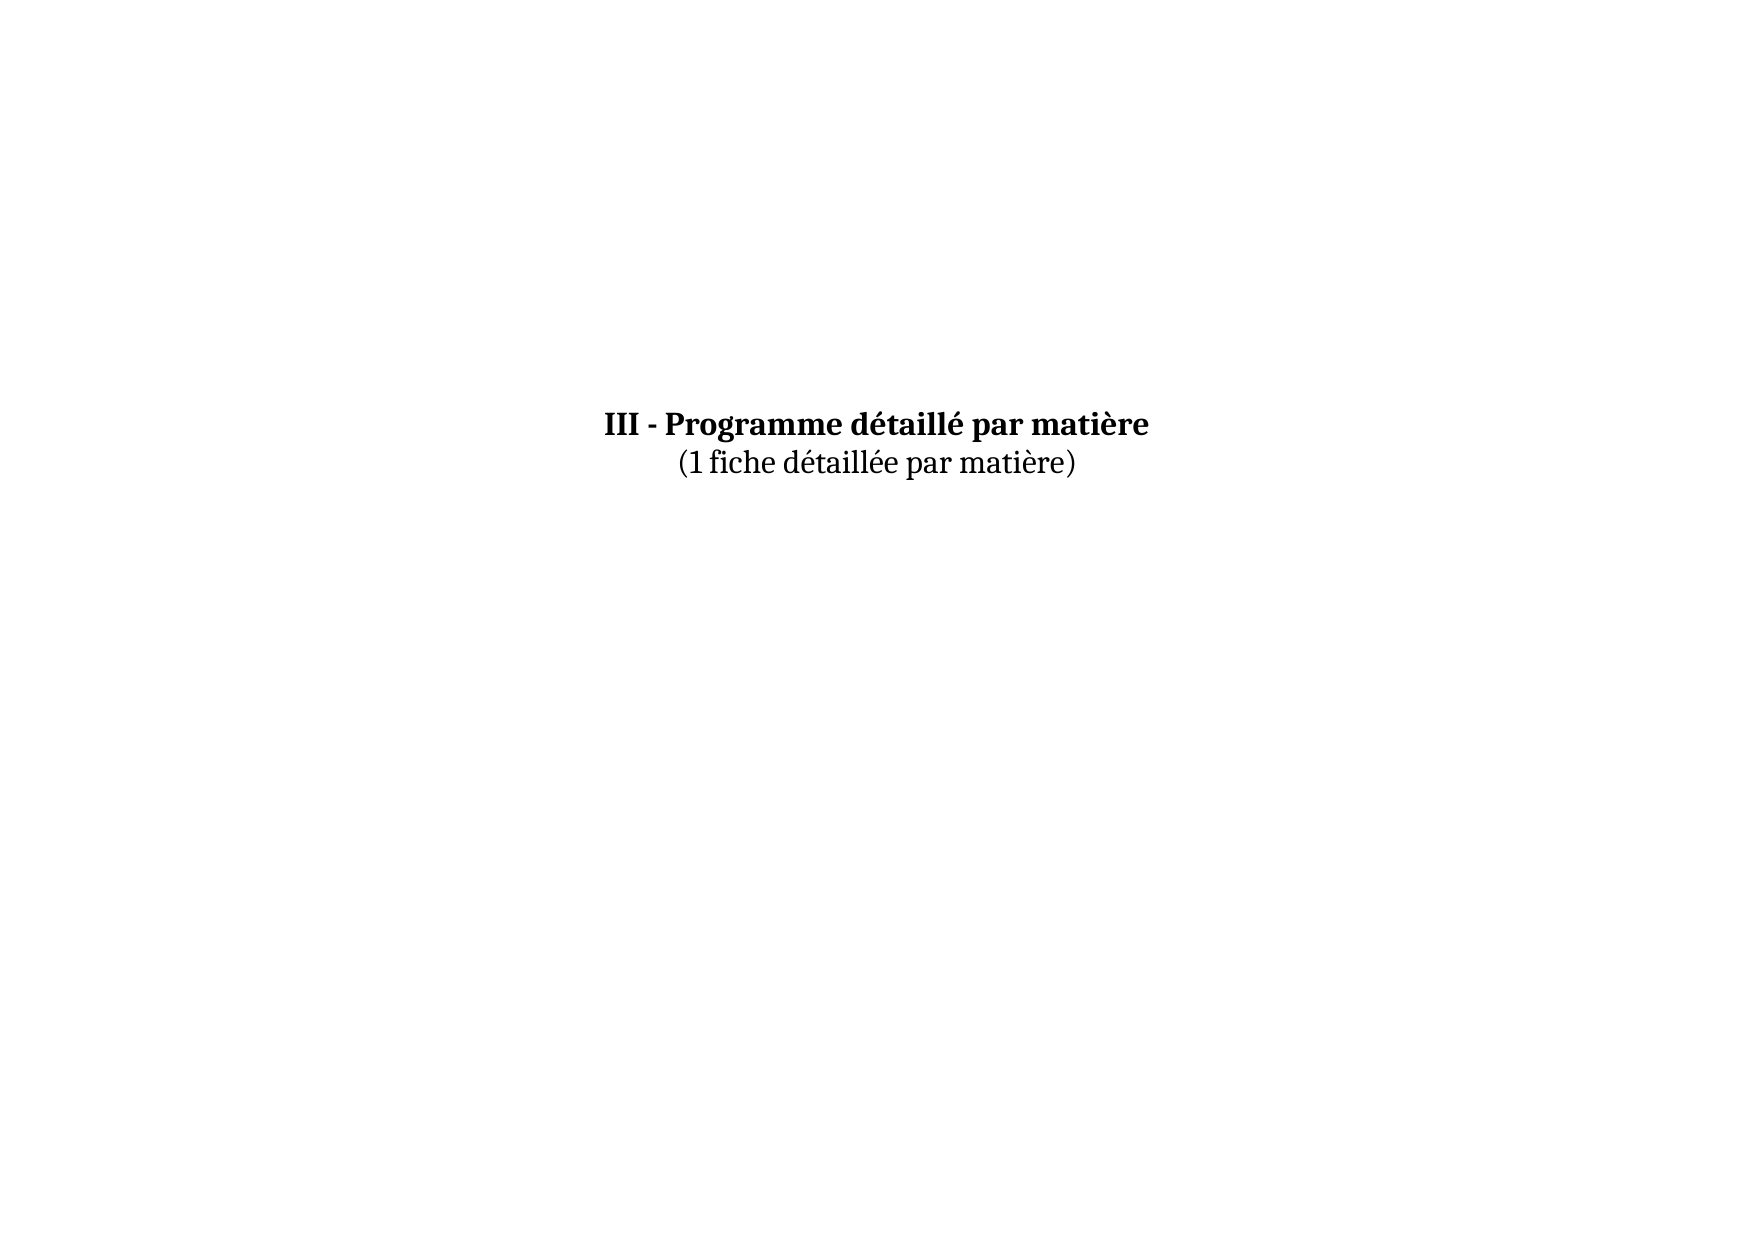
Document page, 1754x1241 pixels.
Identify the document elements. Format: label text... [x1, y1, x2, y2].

text (1 fiche détaillée par matière) [118, 444, 1636, 482]
text III - Programme détaillé par matière [118, 406, 1636, 444]
